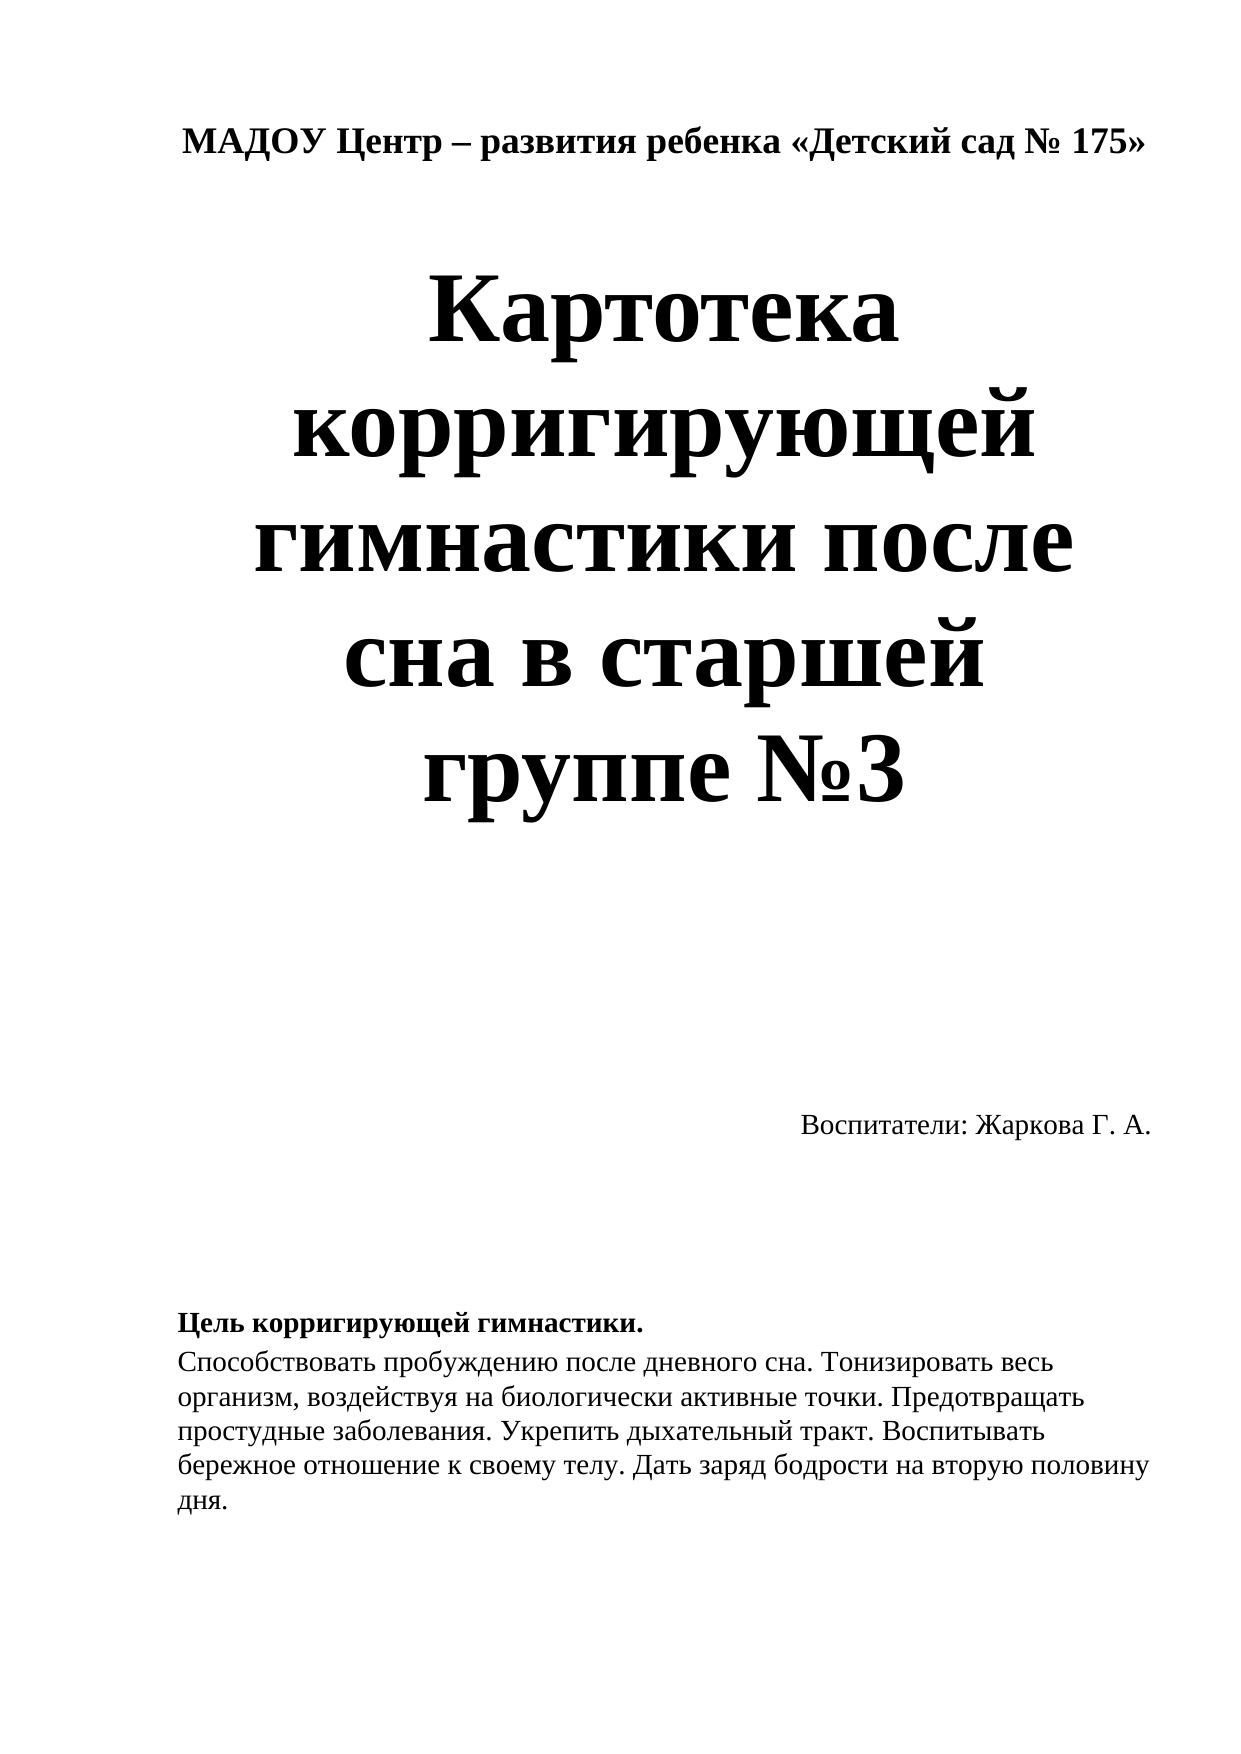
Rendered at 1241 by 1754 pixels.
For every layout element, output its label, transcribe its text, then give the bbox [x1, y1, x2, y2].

text Картотека корригирующей гимнастики после сна в старшей группе №3 [177, 248, 1152, 823]
text МАДОУ Центр – развития ребенка «Детский сад № 175» [177, 118, 1152, 161]
text Цель корригирующей гимнастики. [177, 1304, 1152, 1338]
text Способствовать пробуждению после дневного сна. Тонизировать весь организм, воздействуя на биологически активные точки. Предотвращать простудные заболевания. Укрепить дыхательный тракт. Воспитывать бережное отношение к своему телу. Дать заряд бодрости на вторую половину дня. [177, 1343, 1152, 1515]
text Воспитатели: Жаркова Г. А. [177, 1107, 1152, 1141]
